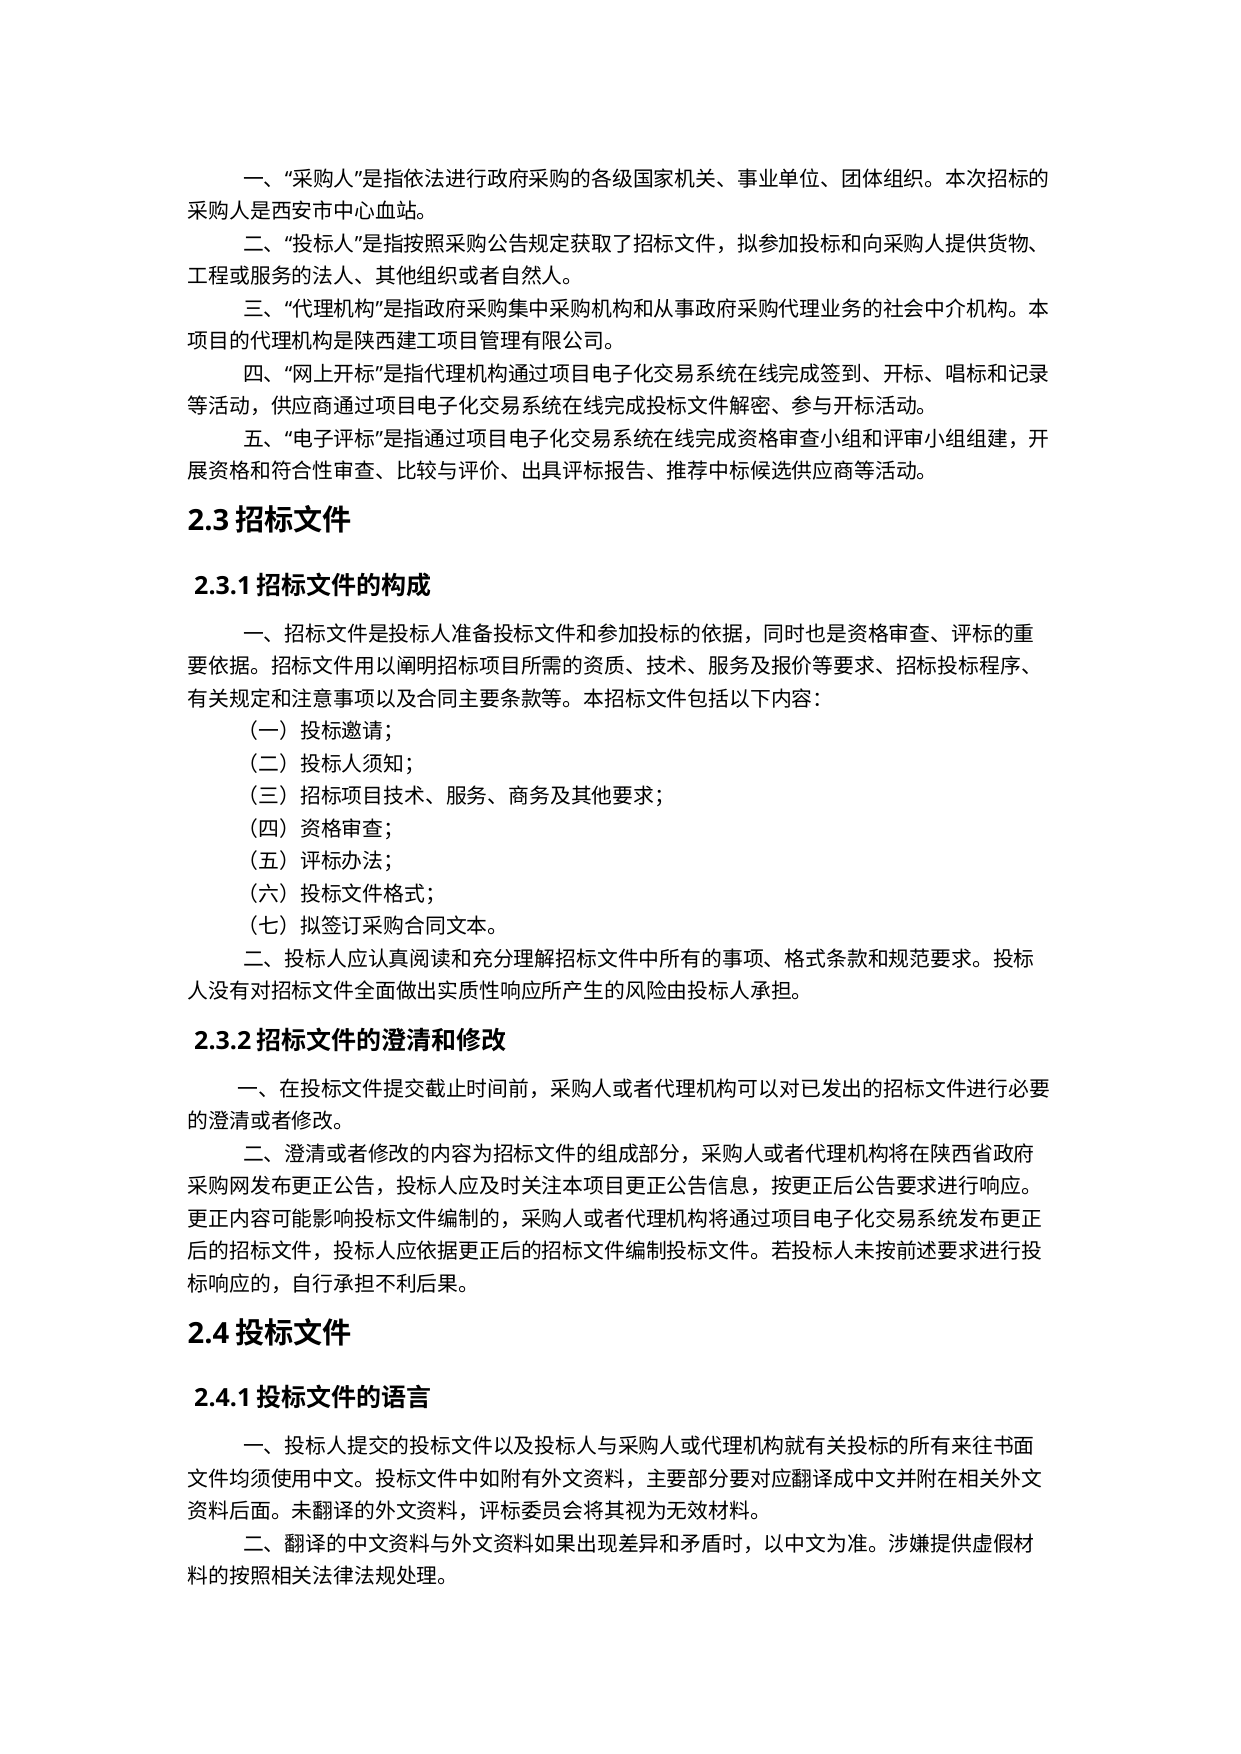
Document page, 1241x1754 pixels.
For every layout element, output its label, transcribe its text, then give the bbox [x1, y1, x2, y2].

text 2.4.1投标文件的语言 [187, 1364, 1053, 1429]
text 三、“代理机构”是指政府采购集中采购机构和从事政府采购代理业务的社会中介机构。本项目的代理机构是陕西建工项目管理有限公司。 [187, 292, 1053, 357]
text （六）投标文件格式； [187, 877, 1053, 909]
text 五、“电子评标”是指通过项目电子化交易系统在线完成资格审查小组和评审小组组建，开展资格和符合性审查、比较与评价、出具评标报告、推荐中标候选供应商等活动。 [187, 422, 1053, 487]
text 二、澄清或者修改的内容为招标文件的组成部分，采购人或者代理机构将在陕西省政府采购网发布更正公告，投标人应及时关注本项目更正公告信息，按更正后公告要求进行响应。更正内容可能影响投标文件编制的，采购人或者代理机构将通过项目电子化交易系统发布更正后的招标文件，投标人应依据更正后的招标文件编制投标文件。若投标人未按前述要求进行投标响应的，自行承担不利后果。 [187, 1137, 1053, 1299]
text （二）投标人须知； [187, 747, 1053, 779]
text （七）拟签订采购合同文本。 [187, 909, 1053, 942]
text 四、“网上开标”是指代理机构通过项目电子化交易系统在线完成签到、开标、唱标和记录等活动，供应商通过项目电子化交易系统在线完成投标文件解密、参与开标活动。 [187, 357, 1053, 422]
text 二、投标人应认真阅读和充分理解招标文件中所有的事项、格式条款和规范要求。投标人没有对招标文件全面做出实质性响应所产生的风险由投标人承担。 [187, 942, 1053, 1007]
text 一、投标人提交的投标文件以及投标人与采购人或代理机构就有关投标的所有来往书面文件均须使用中文。投标文件中如附有外文资料，主要部分要对应翻译成中文并附在相关外文资料后面。未翻译的外文资料，评标委员会将其视为无效材料。 [187, 1429, 1053, 1527]
text 二、“投标人”是指按照采购公告规定获取了招标文件，拟参加投标和向采购人提供货物、工程或服务的法人、其他组织或者自然人。 [187, 227, 1053, 292]
text 一、招标文件是投标人准备投标文件和参加投标的依据，同时也是资格审查、评标的重要依据。招标文件用以阐明招标项目所需的资质、技术、服务及报价等要求、招标投标程序、有关规定和注意事项以及合同主要条款等。本招标文件包括以下内容： [187, 617, 1053, 714]
text （一）投标邀请； [187, 714, 1053, 747]
text 二、翻译的中文资料与外文资料如果出现差异和矛盾时，以中文为准。涉嫌提供虚假材料的按照相关法律法规处理。 [187, 1527, 1053, 1592]
text 一、“采购人”是指依法进行政府采购的各级国家机关、事业单位、团体组织。本次招标的采购人是西安市中心血站。 [187, 162, 1053, 227]
text 2.3.1招标文件的构成 [187, 552, 1053, 617]
text 2.3.2招标文件的澄清和修改 [187, 1007, 1053, 1072]
text 一、在投标文件提交截止时间前，采购人或者代理机构可以对已发出的招标文件进行必要的澄清或者修改。 [187, 1072, 1053, 1137]
text （三）招标项目技术、服务、商务及其他要求； [187, 779, 1053, 812]
text （四）资格审查； [187, 812, 1053, 844]
text 2.4投标文件 [187, 1299, 1053, 1364]
text 2.3招标文件 [187, 487, 1053, 552]
text （五）评标办法； [187, 844, 1053, 877]
